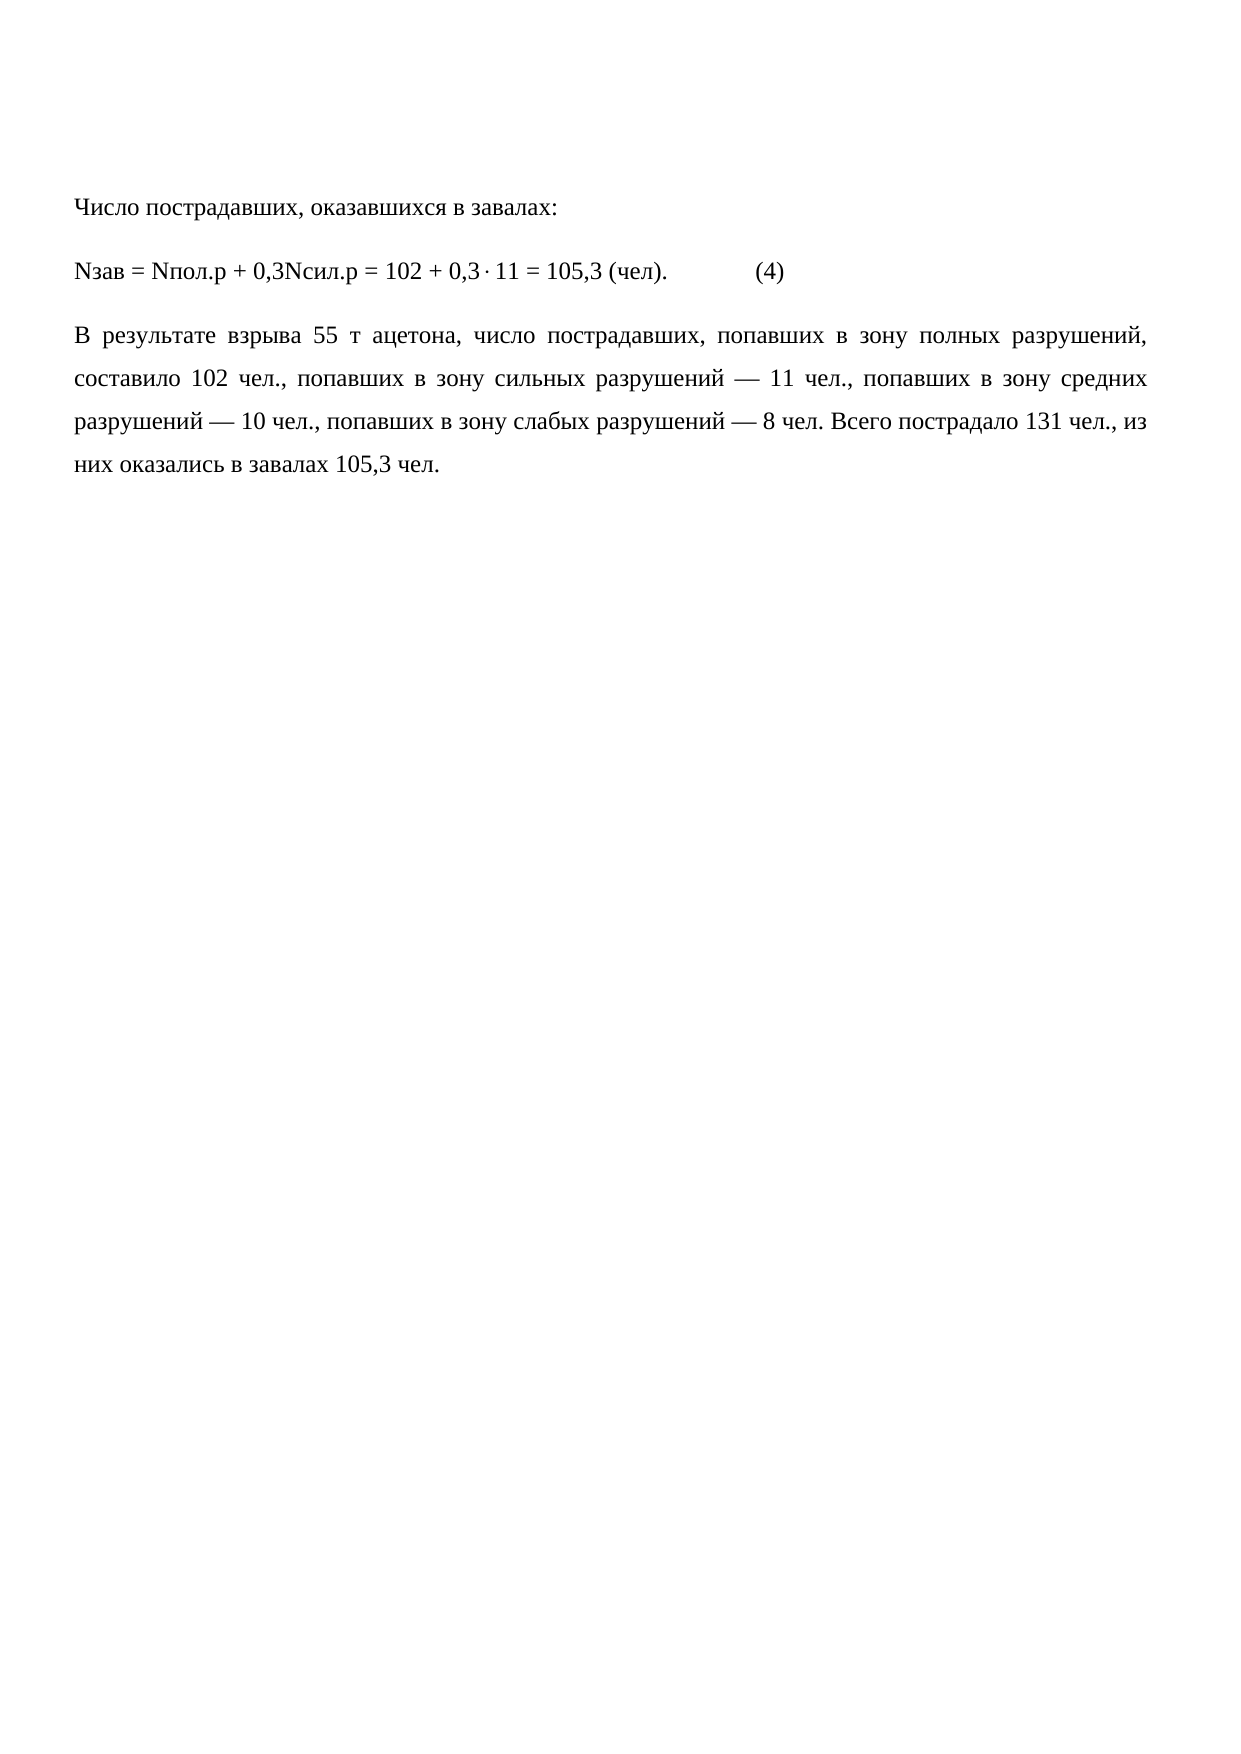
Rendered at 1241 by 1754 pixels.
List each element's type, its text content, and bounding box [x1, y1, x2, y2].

text Число пострадавших, оказавшихся в завалах: [74, 192, 1149, 221]
text Nзав = Nпол.р + 0,3Nсил.р = 102 + 0,311 = 105,3 (чел). (4) [74, 256, 1149, 285]
text В результате взрыва 55 т ацетона, число пострадавших, попавших в зону полных разрушений, составило 102 чел., попавших в зону сильных разрушений — 11 чел., попавших в зону средних разрушений — 10 чел., попавших в зону слабых разрушений — 8 чел. Всего пострадало 131 чел., из них оказались в завалах 105,3 чел. [74, 320, 1149, 478]
